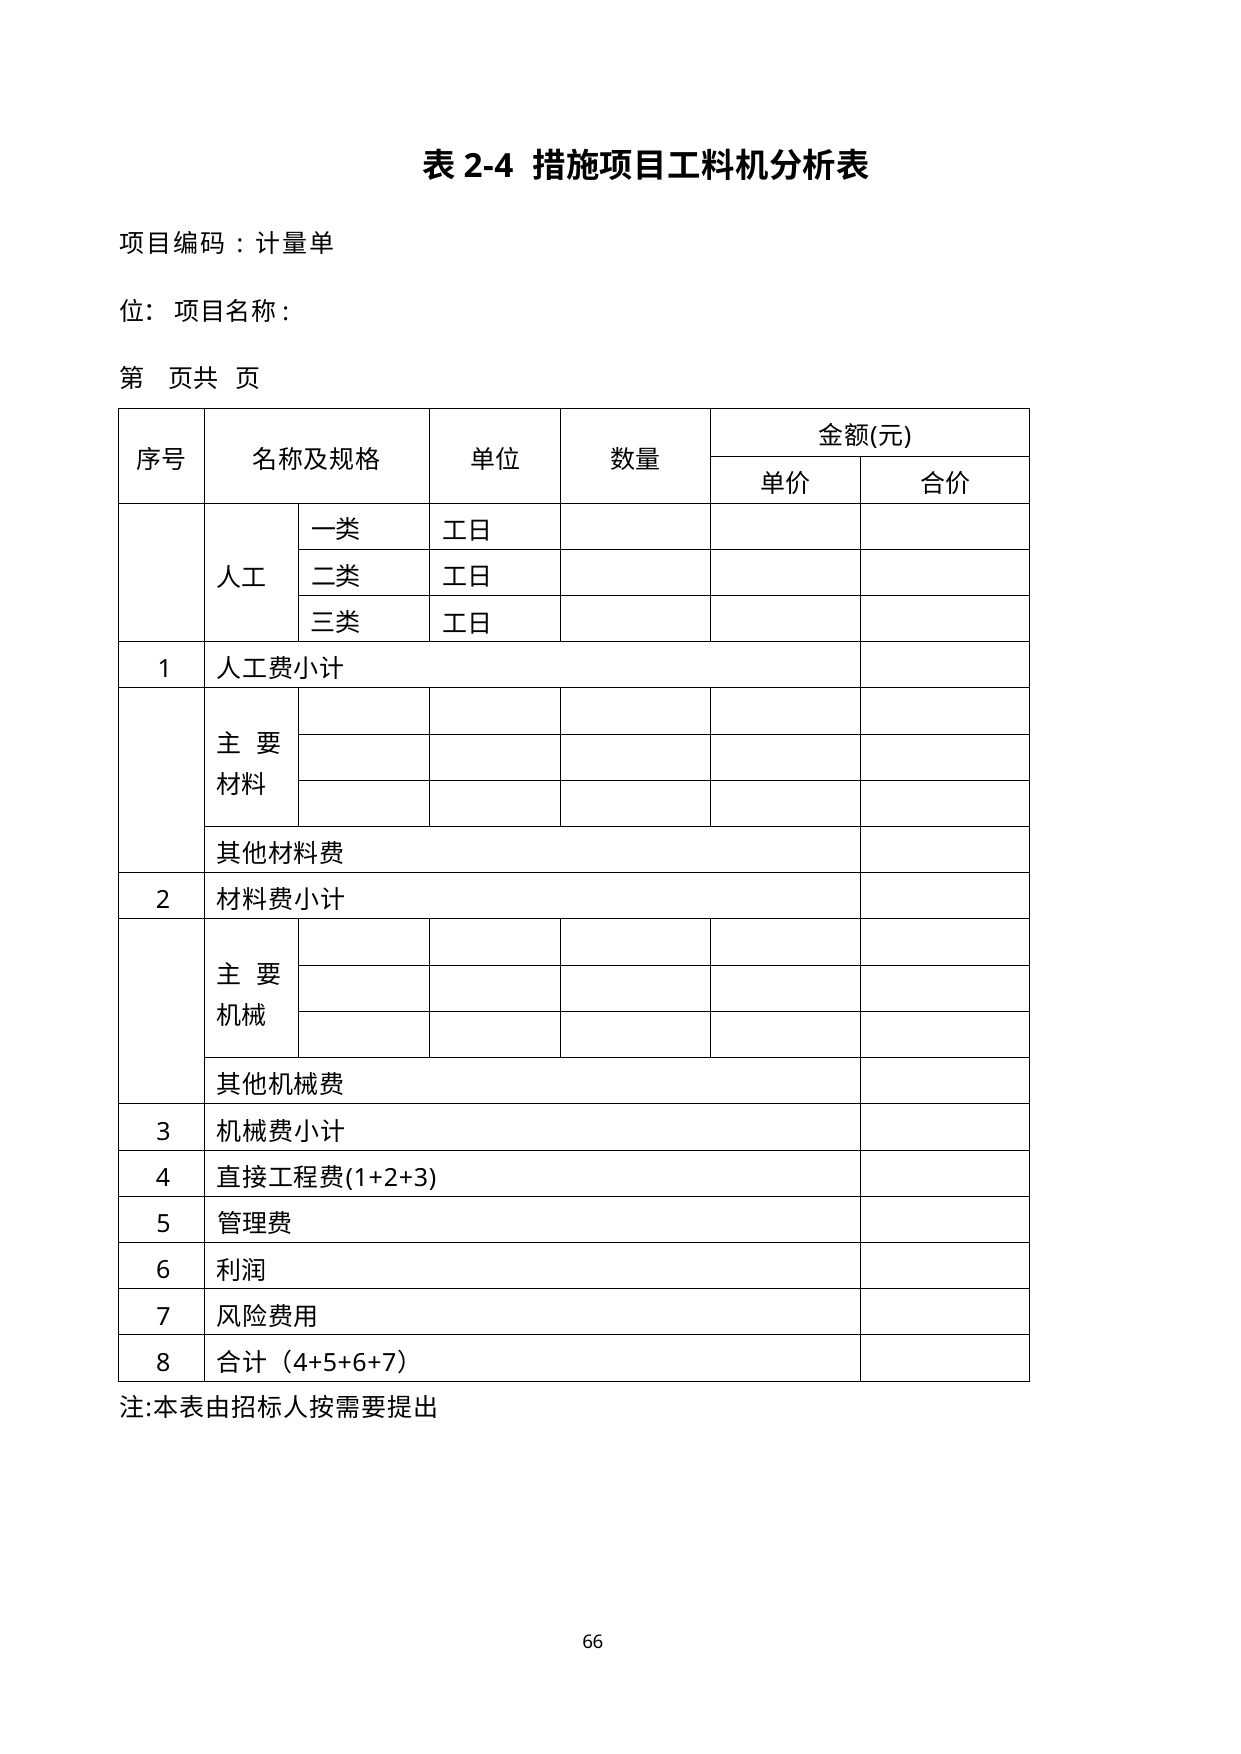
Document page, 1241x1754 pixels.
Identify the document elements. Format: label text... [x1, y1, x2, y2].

text 第 页共 页 [119, 363, 1122, 394]
table_cell [861, 504, 1029, 549]
text 项目编码 : 计量单位： 项目名称 : [119, 223, 334, 327]
table_cell 三类 [299, 596, 429, 641]
table_cell [861, 919, 1029, 964]
text 表 2-4 措施项目工料机分析表 [422, 142, 1122, 186]
table_cell [861, 873, 1029, 918]
table_cell [561, 966, 710, 1011]
table_cell [861, 1335, 1029, 1381]
table_cell [861, 1289, 1029, 1334]
table_cell [861, 596, 1029, 641]
table_cell 人工 [205, 504, 298, 641]
table_cell 利润 [205, 1243, 860, 1288]
table_cell [119, 688, 204, 872]
table_cell 8 [119, 1335, 204, 1381]
table_cell [861, 735, 1029, 779]
table_cell [711, 550, 860, 595]
table_cell 5 [119, 1197, 204, 1242]
table_cell [430, 966, 560, 1011]
table_cell [861, 1197, 1029, 1242]
table_header 名称及规格 [205, 409, 429, 503]
table_cell 管理费 [205, 1197, 860, 1242]
table_cell [861, 688, 1029, 733]
table_cell [561, 550, 710, 595]
table_cell [861, 1151, 1029, 1196]
table_cell 工日 [430, 596, 560, 641]
table_cell [430, 1012, 560, 1057]
table_cell [561, 919, 710, 964]
table_cell 3 [119, 1104, 204, 1149]
table_cell 其他机械费 [205, 1058, 860, 1103]
table_cell [711, 596, 860, 641]
table_cell [711, 919, 860, 964]
table_cell 直接工程费(1+2+3) [205, 1151, 860, 1196]
table_cell 人工费小计 [205, 642, 860, 687]
table_cell [299, 735, 429, 779]
table_cell [430, 781, 560, 826]
table_cell 合计（4+5+6+7） [205, 1335, 860, 1381]
table_cell 合价 [861, 457, 1029, 503]
table_header 序号 [119, 409, 204, 503]
table_cell [861, 966, 1029, 1011]
table_cell [861, 827, 1029, 872]
table_cell [861, 1104, 1029, 1149]
table_cell [861, 1058, 1029, 1103]
table_cell [119, 504, 204, 641]
table_cell 工日 [430, 504, 560, 549]
table_cell [430, 735, 560, 779]
table_cell [861, 1012, 1029, 1057]
table_cell 主 要 材料 [205, 688, 298, 826]
table_cell [711, 504, 860, 549]
table_cell 工日 [430, 550, 560, 595]
table_cell 主 要 机械 [205, 919, 298, 1057]
table_cell [561, 781, 710, 826]
table_header 金额(元) [711, 409, 1029, 456]
table_cell [430, 688, 560, 733]
table_cell [299, 688, 429, 733]
table_cell 2 [119, 873, 204, 918]
table_cell 其他材料费 [205, 827, 860, 872]
table_cell 4 [119, 1151, 204, 1196]
table_cell [711, 688, 860, 733]
table_cell [711, 1012, 860, 1057]
table_cell [861, 550, 1029, 595]
table_cell [561, 504, 710, 549]
table_header 数量 [561, 409, 710, 503]
table_cell [299, 919, 429, 964]
table_cell [299, 781, 429, 826]
table_cell [561, 688, 710, 733]
table_cell 二类 [299, 550, 429, 595]
table_cell 机械费小计 [205, 1104, 860, 1149]
table_cell 材料费小计 [205, 873, 860, 918]
table_cell 一类 [299, 504, 429, 549]
table_cell [561, 596, 710, 641]
table_cell [561, 1012, 710, 1057]
table_cell [711, 966, 860, 1011]
table_cell [861, 1243, 1029, 1288]
table_cell [119, 919, 204, 1103]
table_cell [861, 781, 1029, 826]
table_cell [711, 781, 860, 826]
table_cell [861, 642, 1029, 687]
text 注:本表由招标人按需要提出 [119, 1391, 1122, 1423]
table_cell [430, 919, 560, 964]
table_cell 7 [119, 1289, 204, 1334]
table_cell [299, 966, 429, 1011]
table_cell 6 [119, 1243, 204, 1288]
table_cell 1 [119, 642, 204, 687]
table_cell [299, 1012, 429, 1057]
table_cell 单价 [711, 457, 860, 503]
table_cell [561, 735, 710, 779]
table_cell 风险费用 [205, 1289, 860, 1334]
table_header 单位 [430, 409, 560, 503]
table_cell [711, 735, 860, 779]
